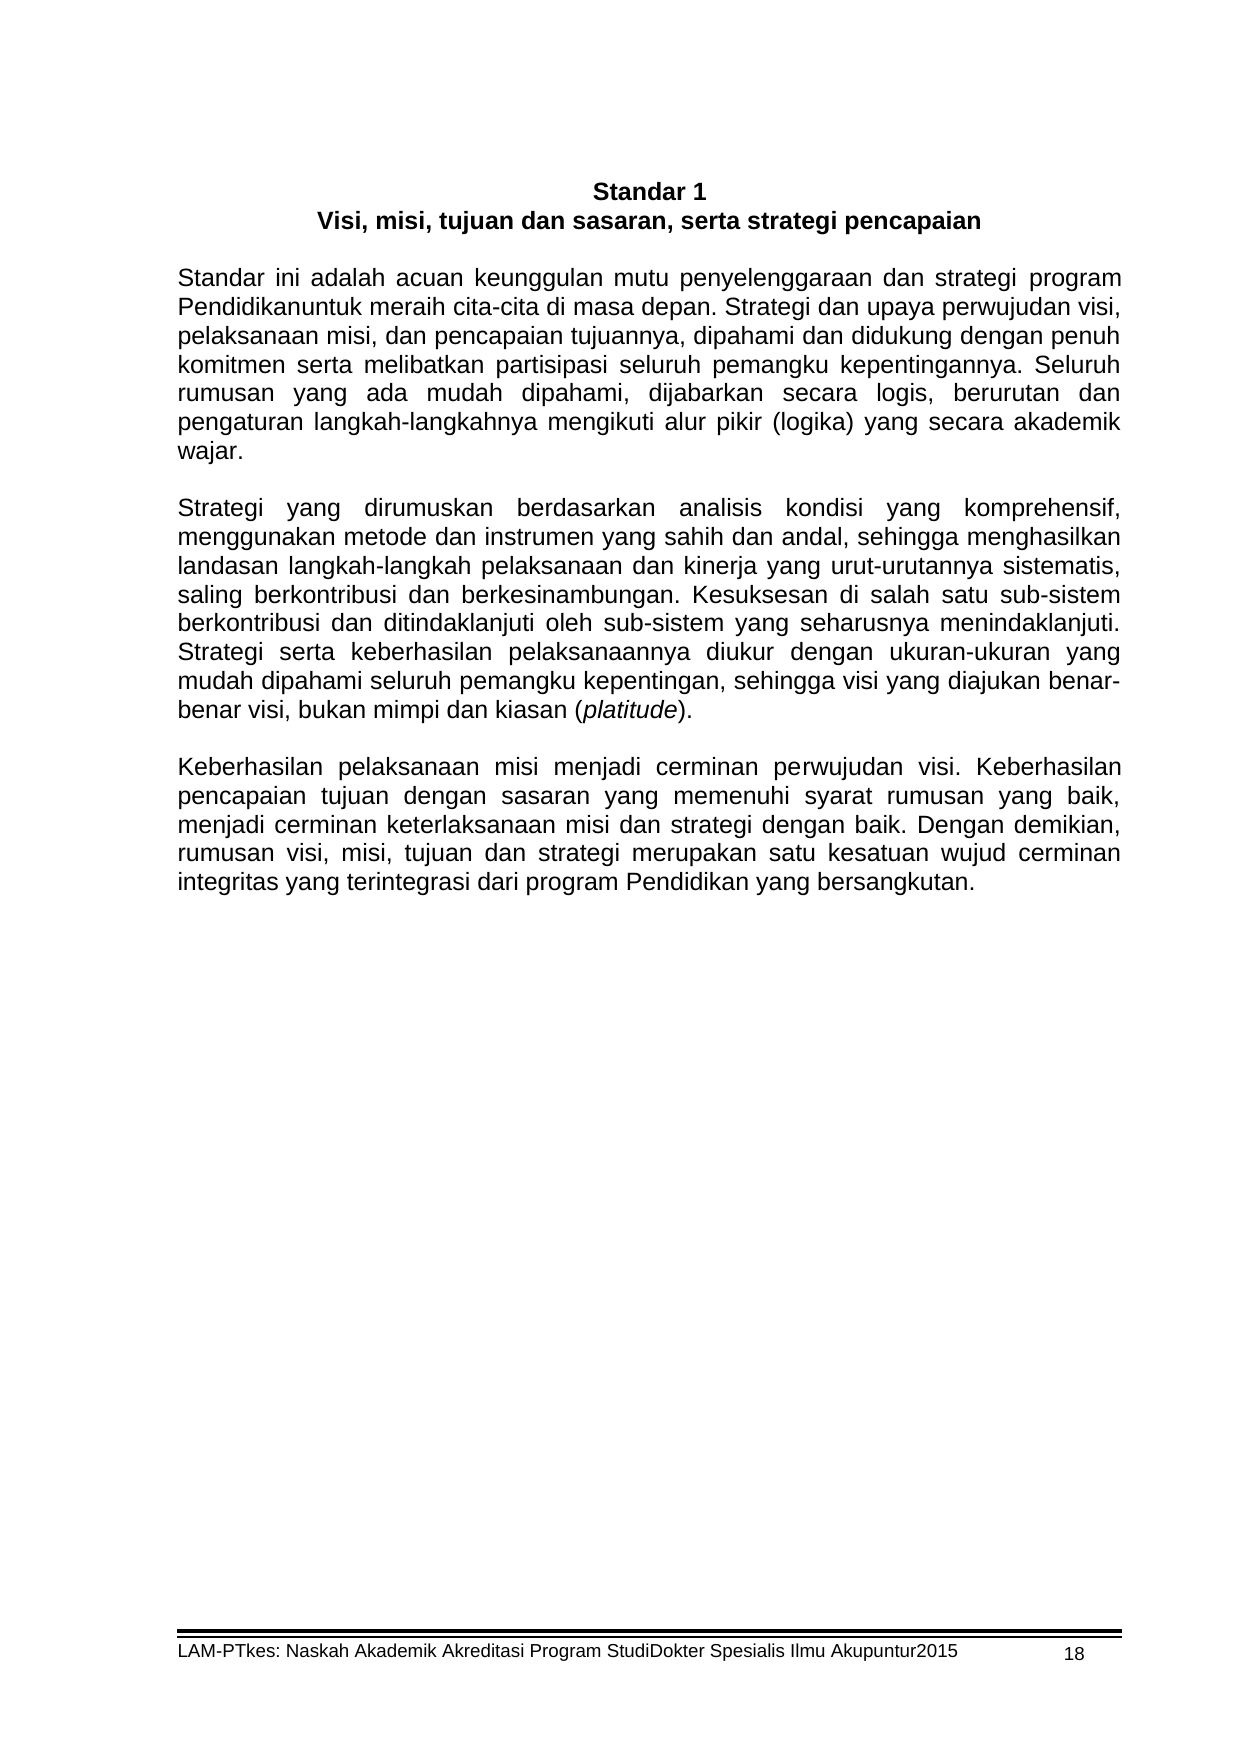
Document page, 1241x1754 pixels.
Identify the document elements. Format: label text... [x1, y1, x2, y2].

subtitle Visi, misi, tujuan dan sasaran, serta strategi pencapaian [177, 206, 1122, 235]
text Keberhasilan pelaksanaan misi menjadi cerminan perwujudan visi. Keberhasilan pencapaian tujuan dengan sasaran yang memenuhi syarat rumusan yang baik, menjadi cerminan keterlaksanaan misi dan strategi dengan baik. Dengan demikian, rumusan visi, misi, tujuan dan strategi merupakan satu kesatuan wujud cerminan integritas yang terintegrasi dari program Pendidikan yang bersangkutan. [177, 752, 1122, 896]
text Standar ini adalah acuan keunggulan mutu penyelenggaraan dan strategi program Pendidikanuntuk meraih cita-cita di masa depan. Strategi dan upaya perwujudan visi, pelaksanaan misi, dan pencapaian tujuannya, dipahami dan didukung dengan penuh komitmen serta melibatkan partisipasi seluruh pemangku kepentingannya. Seluruh rumusan yang ada mudah dipahami, dijabarkan secara logis, berurutan dan pengaturan langkah-langkahnya mengikuti alur pikir (logika) yang secara akademik wajar. [177, 263, 1122, 465]
subtitle Standar 1 [177, 177, 1122, 206]
text Strategi yang dirumuskan berdasarkan analisis kondisi yang komprehensif, menggunakan metode dan instrumen yang sahih dan andal, sehingga menghasilkan landasan langkah-langkah pelaksanaan dan kinerja yang urut-urutannya sistematis, saling berkontribusi dan berkesinambungan. Kesuksesan di salah satu sub-sistem berkontribusi dan ditindaklanjuti oleh sub-sistem yang seharusnya menindaklanjuti. Strategi serta keberhasilan pelaksanaannya diukur dengan ukuran-ukuran yang mudah dipahami seluruh pemangku kepentingan, sehingga visi yang diajukan benar-benar visi, bukan mimpi dan kiasan (platitude). [177, 493, 1122, 723]
